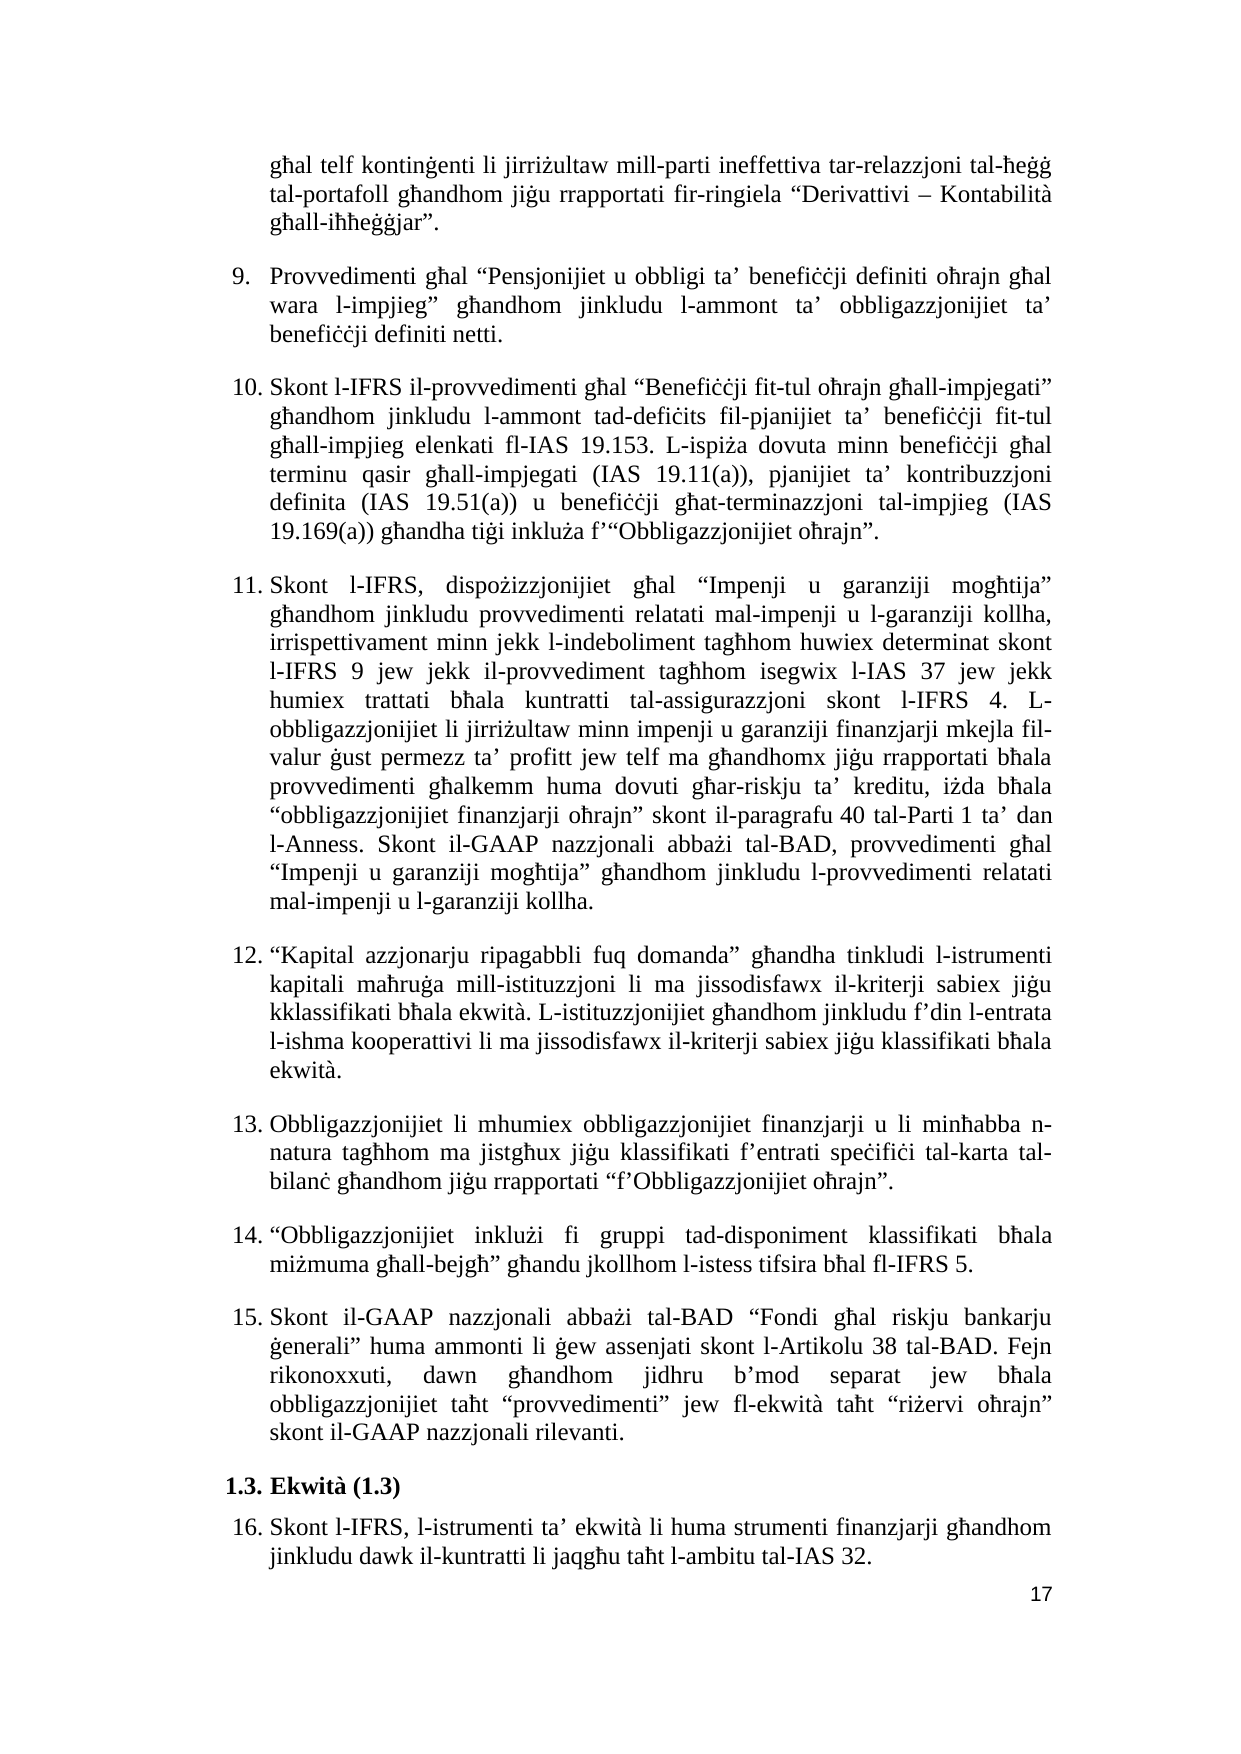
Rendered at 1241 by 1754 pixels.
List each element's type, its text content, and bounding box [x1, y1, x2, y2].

text Skont l-IFRS, l-istrumenti ta’ ekwità li huma strumenti finanzjarji għandhom jinkludu dawk il-kuntratti li jaqgħu taħt l-ambitu tal-IAS 32. [232, 1512, 1053, 1570]
text Skont il-GAAP nazzjonali abbażi tal-BAD “Fondi għal riskju bankarju ġenerali” huma ammonti li ġew assenjati skont l-Artikolu 38 tal-BAD. Fejn rikonoxxuti, dawn għandhom jidhru b’mod separat jew bħala obbligazzjonijiet taħt “provvedimenti” jew fl-ekwità taħt “riżervi oħrajn” skont il-GAAP nazzjonali rilevanti. [232, 1302, 1053, 1446]
text Skont l-IFRS il-provvedimenti għal “Benefiċċji fit-tul oħrajn għall-impjegati” għandhom jinkludu l-ammont tad-defiċits fil-pjanijiet ta’ benefiċċji fit-tul għall-impjieg elenkati fl-IAS 19.153. L-ispiża dovuta minn benefiċċji għal terminu qasir għall-impjegati (IAS 19.11(a)), pjanijiet ta’ kontribuzzjoni definita (IAS 19.51(a)) u benefiċċji għat-terminazzjoni tal-impjieg (IAS 19.169(a)) għandha tiġi inkluża f’“Obbligazzjonijiet oħrajn”. [232, 372, 1053, 545]
subtitle Ekwità (1.3) [225, 1471, 1053, 1500]
text “Obbligazzjonijiet inklużi fi gruppi tad-disponiment klassifikati bħala miżmuma għall-bejgħ” għandu jkollhom l-istess tifsira bħal fl-IFRS 5. [232, 1220, 1053, 1277]
text Skont l-IFRS, dispożizzjonijiet għal “Impenji u garanziji mogħtija” għandhom jinkludu provvedimenti relatati mal-impenji u l-garanziji kollha, irrispettivament minn jekk l-indeboliment tagħhom huwiex determinat skont l-IFRS 9 jew jekk il-provvediment tagħhom isegwix l-IAS 37 jew jekk humiex trattati bħala kuntratti tal-assigurazzjoni skont l-IFRS 4. L-obbligazzjonijiet li jirriżultaw minn impenji u garanziji finanzjarji mkejla fil-valur ġust permezz ta’ profitt jew telf ma għandhomx jiġu rrapportati bħala provvedimenti għalkemm huma dovuti għar-riskju ta’ kreditu, iżda bħala “obbligazzjonijiet finanzjarji oħrajn” skont il-paragrafu 40 tal-Parti 1 ta’ dan l-Anness. Skont il-GAAP nazzjonali abbażi tal-BAD, provvedimenti għal “Impenji u garanziji mogħtija” għandhom jinkludu l-provvedimenti relatati mal-impenji u l-garanziji kollha. [232, 570, 1053, 915]
text “Kapital azzjonarju ripagabbli fuq domanda” għandha tinkludi l-istrumenti kapitali maħruġa mill-istituzzjoni li ma jissodisfawx il-kriterji sabiex jiġu kklassifikati bħala ekwità. L-istituzzjonijiet għandhom jinkludu f’din l-entrata l-ishma kooperattivi li ma jissodisfawx il-kriterji sabiex jiġu klassifikati bħala ekwità. [232, 940, 1053, 1084]
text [232, 150, 1053, 236]
text Provvedimenti għal “Pensjonijiet u obbligi ta’ benefiċċji definiti oħrajn għal wara l-impjieg” għandhom jinkludu l-ammont ta’ obbligazzjonijiet ta’ benefiċċji definiti netti. [232, 261, 1053, 347]
text Obbligazzjonijiet li mhumiex obbligazzjonijiet finanzjarji u li minħabba n-natura tagħhom ma jistgħux jiġu klassifikati f’entrati speċifiċi tal-karta tal-bilanċ għandhom jiġu rrapportati “f’Obbligazzjonijiet oħrajn”. [232, 1109, 1053, 1195]
